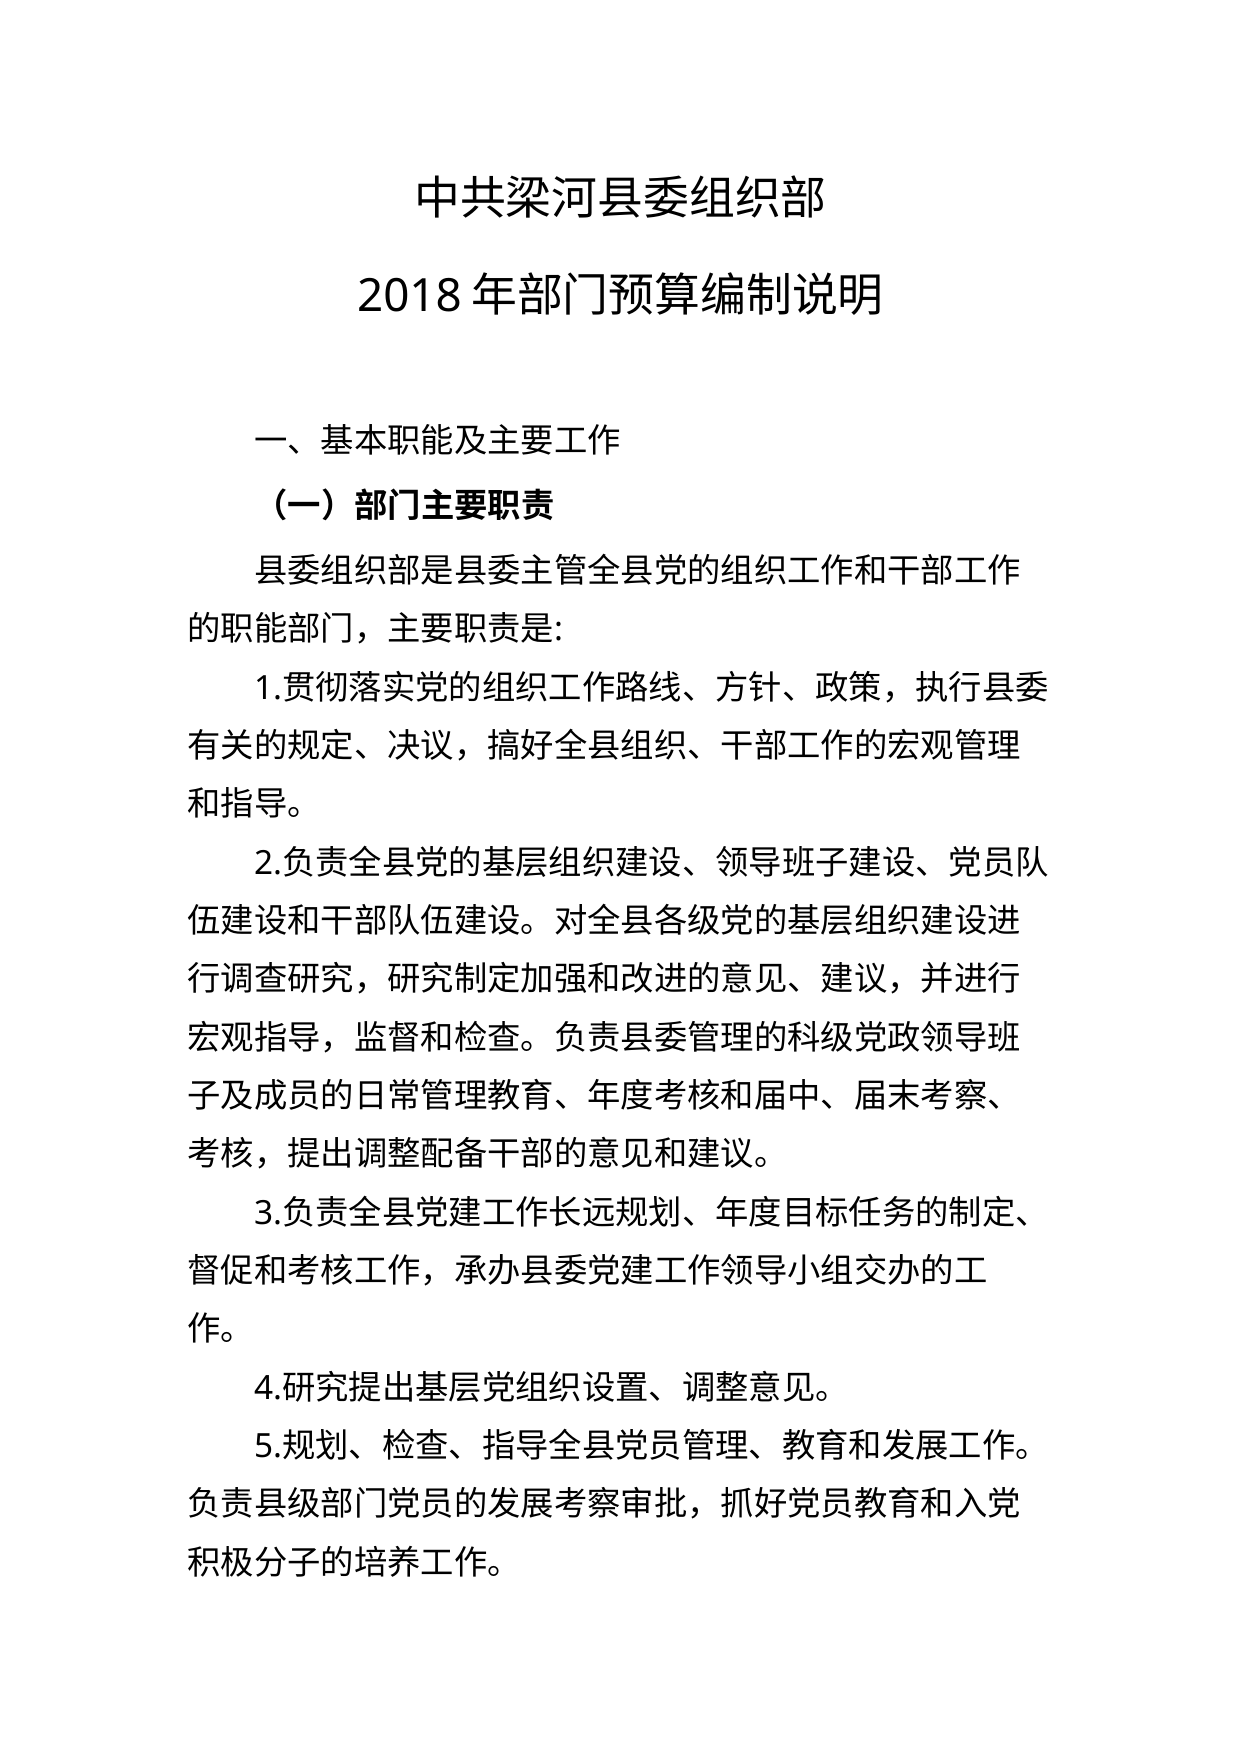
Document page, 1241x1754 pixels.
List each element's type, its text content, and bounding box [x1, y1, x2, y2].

text （一）部门主要职责 [187, 471, 1053, 536]
text 1.贯彻落实党的组织工作路线、方针、政策，执行县委有关的规定、决议，搞好全县组织、干部工作的宏观管理和指导。 [187, 652, 1053, 827]
text 4.研究提出基层党组织设置、调整意见。 [187, 1352, 1053, 1411]
text 县委组织部是县委主管全县党的组织工作和干部工作的职能部门，主要职责是: [187, 536, 1053, 652]
text 一、基本职能及主要工作 [187, 406, 1053, 471]
text 2.负责全县党的基层组织建设、领导班子建设、党员队伍建设和干部队伍建设。对全县各级党的基层组织建设进行调查研究，研究制定加强和改进的意见、建议，并进行宏观指导，监督和检查。负责县委管理的科级党政领导班子及成员的日常管理教育、年度考核和届中、届末考察、考核，提出调整配备干部的意见和建议。 [187, 827, 1053, 1177]
text 中共梁河县委组织部 [187, 146, 1053, 243]
text 3.负责全县党建工作长远规划、年度目标任务的制定、督促和考核工作，承办县委党建工作领导小组交办的工作。 [187, 1177, 1053, 1352]
text 2018年部门预算编制说明 [187, 243, 1053, 341]
text 5.规划、检查、指导全县党员管理、教育和发展工作。负责县级部门党员的发展考察审批，抓好党员教育和入党积极分子的培养工作。 [187, 1411, 1053, 1586]
